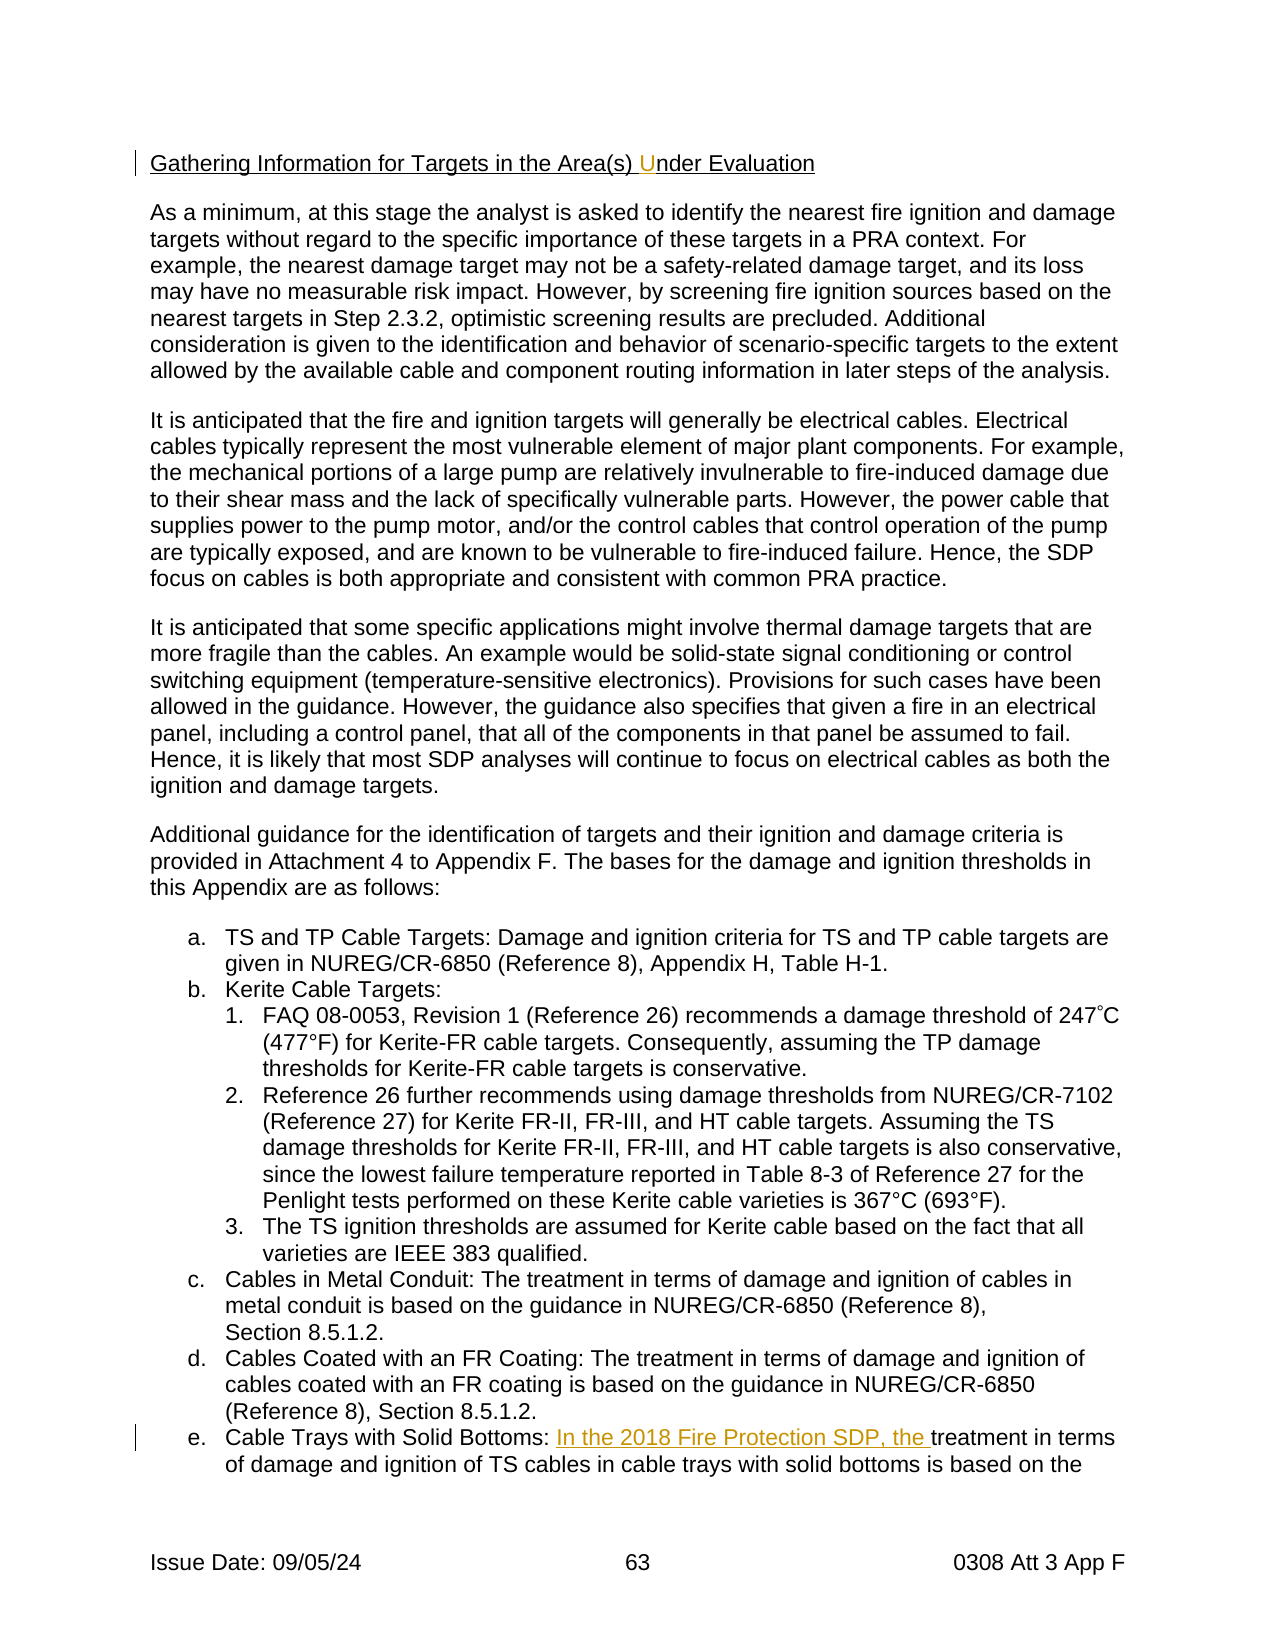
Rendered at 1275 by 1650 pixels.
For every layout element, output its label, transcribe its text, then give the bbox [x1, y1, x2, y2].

list The TS ignition thresholds are assumed for Kerite cable based on the fact that all varieties are IEEE 383 qualified. [225, 1213, 1125, 1266]
list Cables Coated with an FR Coating: The treatment in terms of damage and ignition of cables coated with an FR coating is based on the guidance in NUREG/CR-6850 (Reference 8), Section 8.5.1.2. [187, 1345, 1125, 1424]
text It is anticipated that the fire and ignition targets will generally be electrical cables. Electrical cables typically represent the most vulnerable element of major plant components. For example, the mechanical portions of a large pump are relatively invulnerable to fire-induced damage due to their shear mass and the lack of specifically vulnerable parts. However, the power cable that supplies power to the pump motor, and/or the control cables that control operation of the pump are typically exposed, and are known to be vulnerable to fire-induced failure. Hence, the SDP focus on cables is both appropriate and consistent with common PRA practice. [150, 407, 1125, 591]
text It is anticipated that some specific applications might involve thermal damage targets that are more fragile than the cables. An example would be solid-state signal conditioning or control switching equipment (temperature-sensitive electronics). Provisions for such cases have been allowed in the guidance. However, the guidance also specifies that given a fire in an electrical panel, including a control panel, that all of the components in that panel be assumed to fail. Hence, it is likely that most SDP analyses will continue to focus on electrical cables as both the ignition and damage targets. [150, 614, 1125, 798]
list FAQ 08-0053, Revision 1 (Reference 26) recommends a damage threshold of 247C (477°F) for Kerite-FR cable targets. Consequently, assuming the TP damage thresholds for Kerite-FR cable targets is conservative. [225, 1002, 1125, 1082]
list TS and TP Cable Targets: Damage and ignition criteria for TS and TP cable targets are given in NUREG/CR-6850 (Reference 8), Appendix H, Table H-1. [187, 923, 1125, 976]
list Cables in Metal Conduit: The treatment in terms of damage and ignition of cables in metal conduit is based on the guidance in NUREG/CR-6850 (Reference 8), Section 8.5.1.2. [187, 1266, 1125, 1345]
list Kerite Cable Targets: [187, 976, 1125, 1002]
subtitle Gathering Information for Targets in the Area(s) nder Evaluation [150, 150, 1125, 176]
text As a minimum, at this stage the analyst is asked to identify the nearest fire ignition and damage targets without regard to the specific importance of these targets in a PRA context. For example, the nearest damage target may not be a safety-related damage target, and its loss may have no measurable risk impact. However, by screening fire ignition sources based on the nearest targets in Step 2.3.2, optimistic screening results are precluded. Additional consideration is given to the identification and behavior of scenario-specific targets to the extent allowed by the available cable and component routing information in later steps of the analysis. [150, 199, 1125, 384]
list Reference 26 further recommends using damage thresholds from NUREG/CR-7102 (Reference 27) for Kerite FR-II, FR-III, and HT cable targets. Assuming the TS damage thresholds for Kerite FR-II, FR-III, and HT cable targets is also conservative, since the lowest failure temperature reported in Table 8-3 of Reference 27 for the Penlight tests performed on these Kerite cable varieties is 367°C (693°F). [225, 1082, 1125, 1213]
text Additional guidance for the identification of targets and their ignition and damage criteria is provided in Attachment 4 to Appendix F. The bases for the damage and ignition thresholds in this Appendix are as follows: [150, 821, 1125, 901]
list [187, 1424, 1125, 1477]
